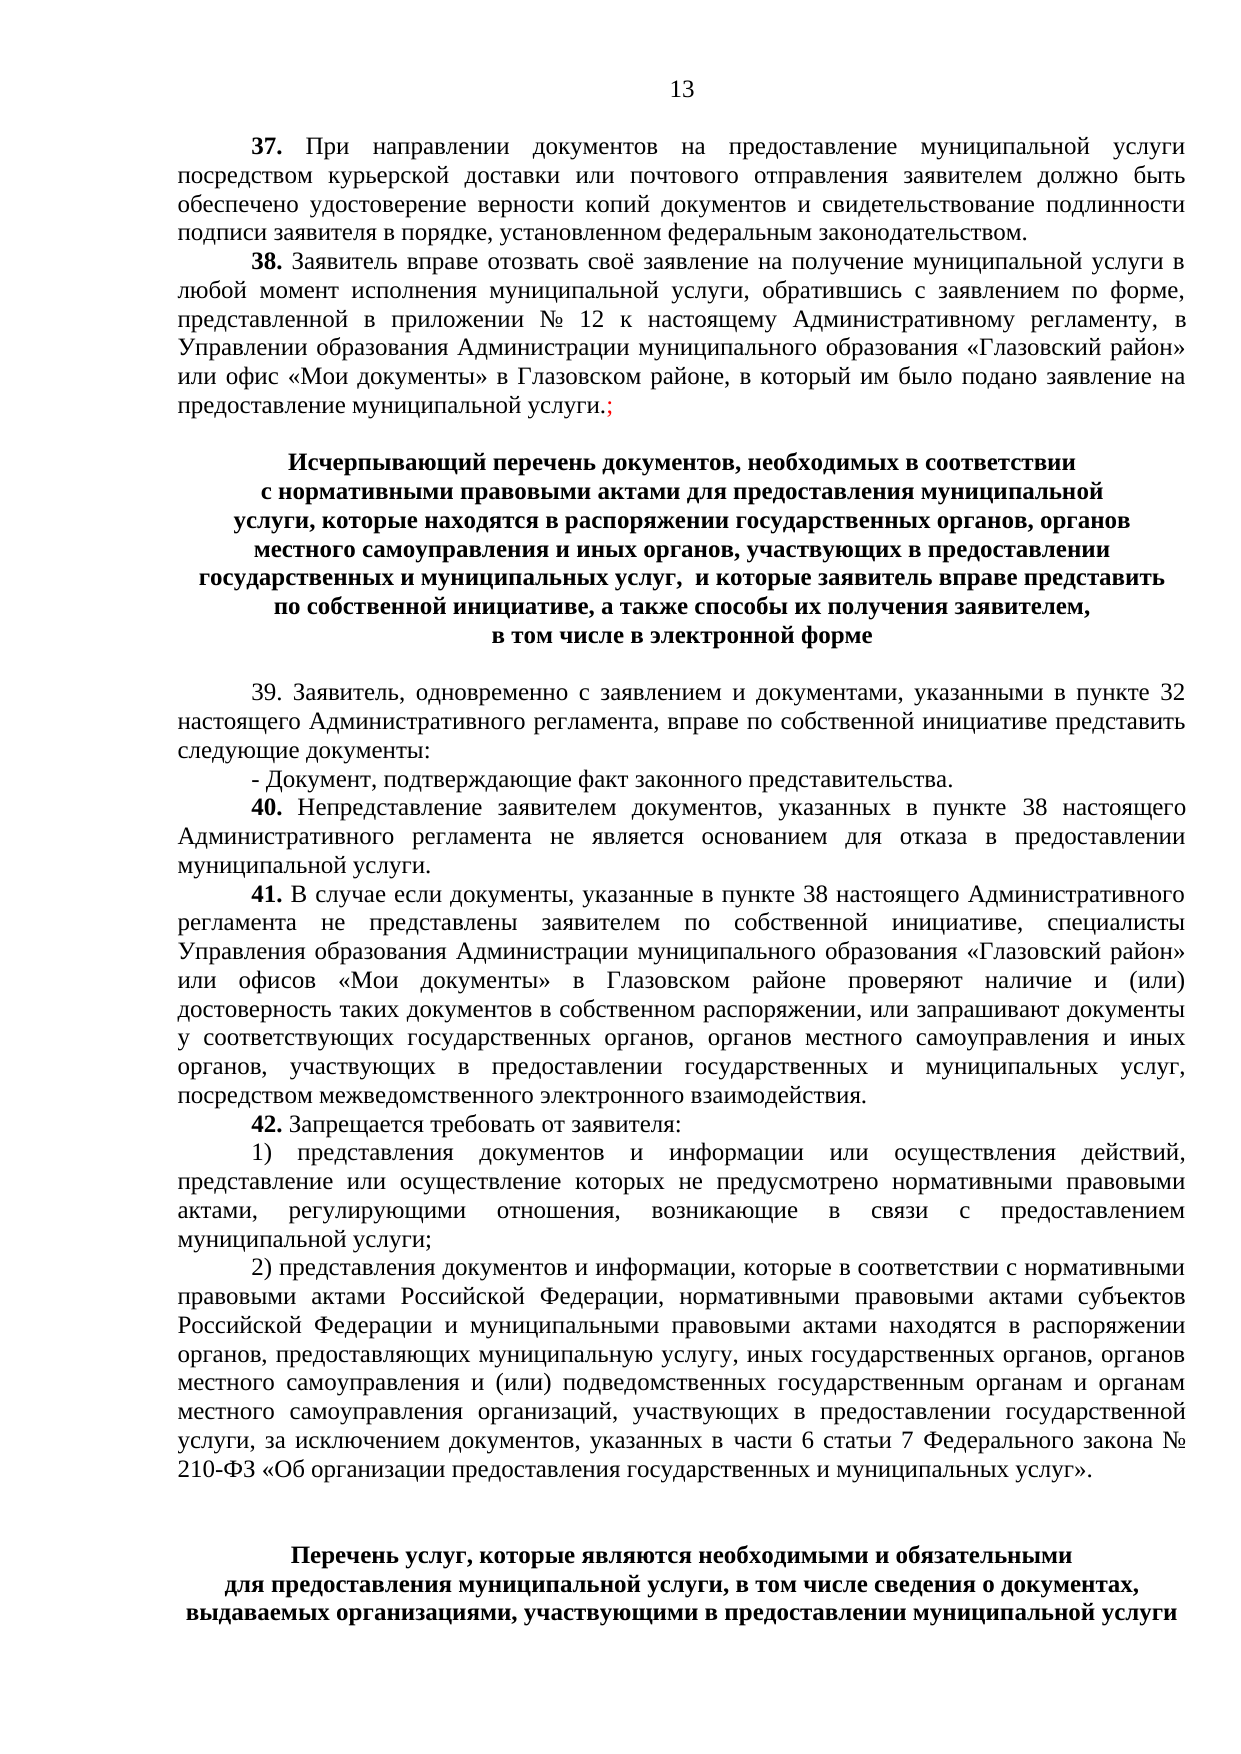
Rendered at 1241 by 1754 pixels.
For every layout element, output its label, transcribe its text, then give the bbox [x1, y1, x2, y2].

text местного самоуправления и иных органов, участвующих в предоставлении [177, 534, 1186, 562]
text по собственной инициативе, а также способы их получения заявителем, [177, 591, 1186, 620]
text 38. Заявитель вправе отозвать своё заявление на получение муниципальной услуги в любой момент исполнения муниципальной услуги, обратившись с заявлением по форме, представленной в приложении № 12 к настоящему Административному регламенту, в Управлении образования Администрации муниципального образования «Глазовский район» или офис «Мои документы» в Глазовском районе, в который им было подано заявление на предоставление муниципальной услуги.; [177, 246, 1186, 419]
text для предоставления муниципальной услуги, в том числе сведения о документах, выдаваемых организациями, участвующими в предоставлении муниципальной услуги [177, 1569, 1186, 1626]
text с нормативными правовыми актами для предоставления муниципальной [177, 476, 1186, 505]
text 37. При направлении документов на предоставление муниципальной услуги посредством курьерской доставки или почтового отправления заявителем должно быть обеспечено удостоверение верности копий документов и свидетельствование подлинности подписи заявителя в порядке, установленном федеральным законодательством. [177, 131, 1186, 246]
text 2) представления документов и информации, которые в соответствии с нормативными правовыми актами Российской Федерации, нормативными правовыми актами субъектов Российской Федерации и муниципальными правовыми актами находятся в распоряжении органов, предоставляющих муниципальную услугу, иных государственных органов, органов местного самоуправления и (или) подведомственных государственным органам и органам местного самоуправления организаций, участвующих в предоставлении государственной услуги, за исключением документов, указанных в части 6 статьи 7 Федерального закона № 210-ФЗ «Об организации предоставления государственных и муниципальных услуг». [177, 1252, 1186, 1482]
text государственных и муниципальных услуг, и которые заявитель вправе представить [177, 562, 1186, 591]
text 41. В случае если документы, указанные в пункте 38 настоящего Административного регламента не представлены заявителем по собственной инициативе, специалисты Управления образования Администрации муниципального образования «Глазовский район» или офисов «Мои документы» в Глазовском районе проверяют наличие и (или) достоверность таких документов в собственном распоряжении, или запрашивают документы у соответствующих государственных органов, органов местного самоуправления и иных органов, участвующих в предоставлении государственных и муниципальных услуг, посредством межведомственного электронного взаимодействия. [177, 879, 1186, 1109]
text услуги, которые находятся в распоряжении государственных органов, органов [177, 505, 1186, 534]
text 42. Запрещается требовать от заявителя: [177, 1109, 1186, 1137]
text - Документ, подтверждающие факт законного представительства. [177, 764, 1186, 792]
text Исчерпывающий перечень документов, необходимых в соответствии [177, 447, 1186, 476]
text 1) представления документов и информации или осуществления действий, представление или осуществление которых не предусмотрено нормативными правовыми актами, регулирующими отношения, возникающие в связи с предоставлением муниципальной услуги; [177, 1137, 1186, 1252]
text Перечень услуг, которые являются необходимыми и обязательными [177, 1540, 1186, 1569]
text 40. Непредставление заявителем документов, указанных в пункте 38 настоящего Административного регламента не является основанием для отказа в предоставлении муниципальной услуги. [177, 792, 1186, 879]
text в том числе в электронной форме [177, 620, 1186, 649]
text 39. Заявитель, одновременно с заявлением и документами, указанными в пункте 32 настоящего Административного регламента, вправе по собственной инициативе представить следующие документы: [177, 677, 1186, 764]
